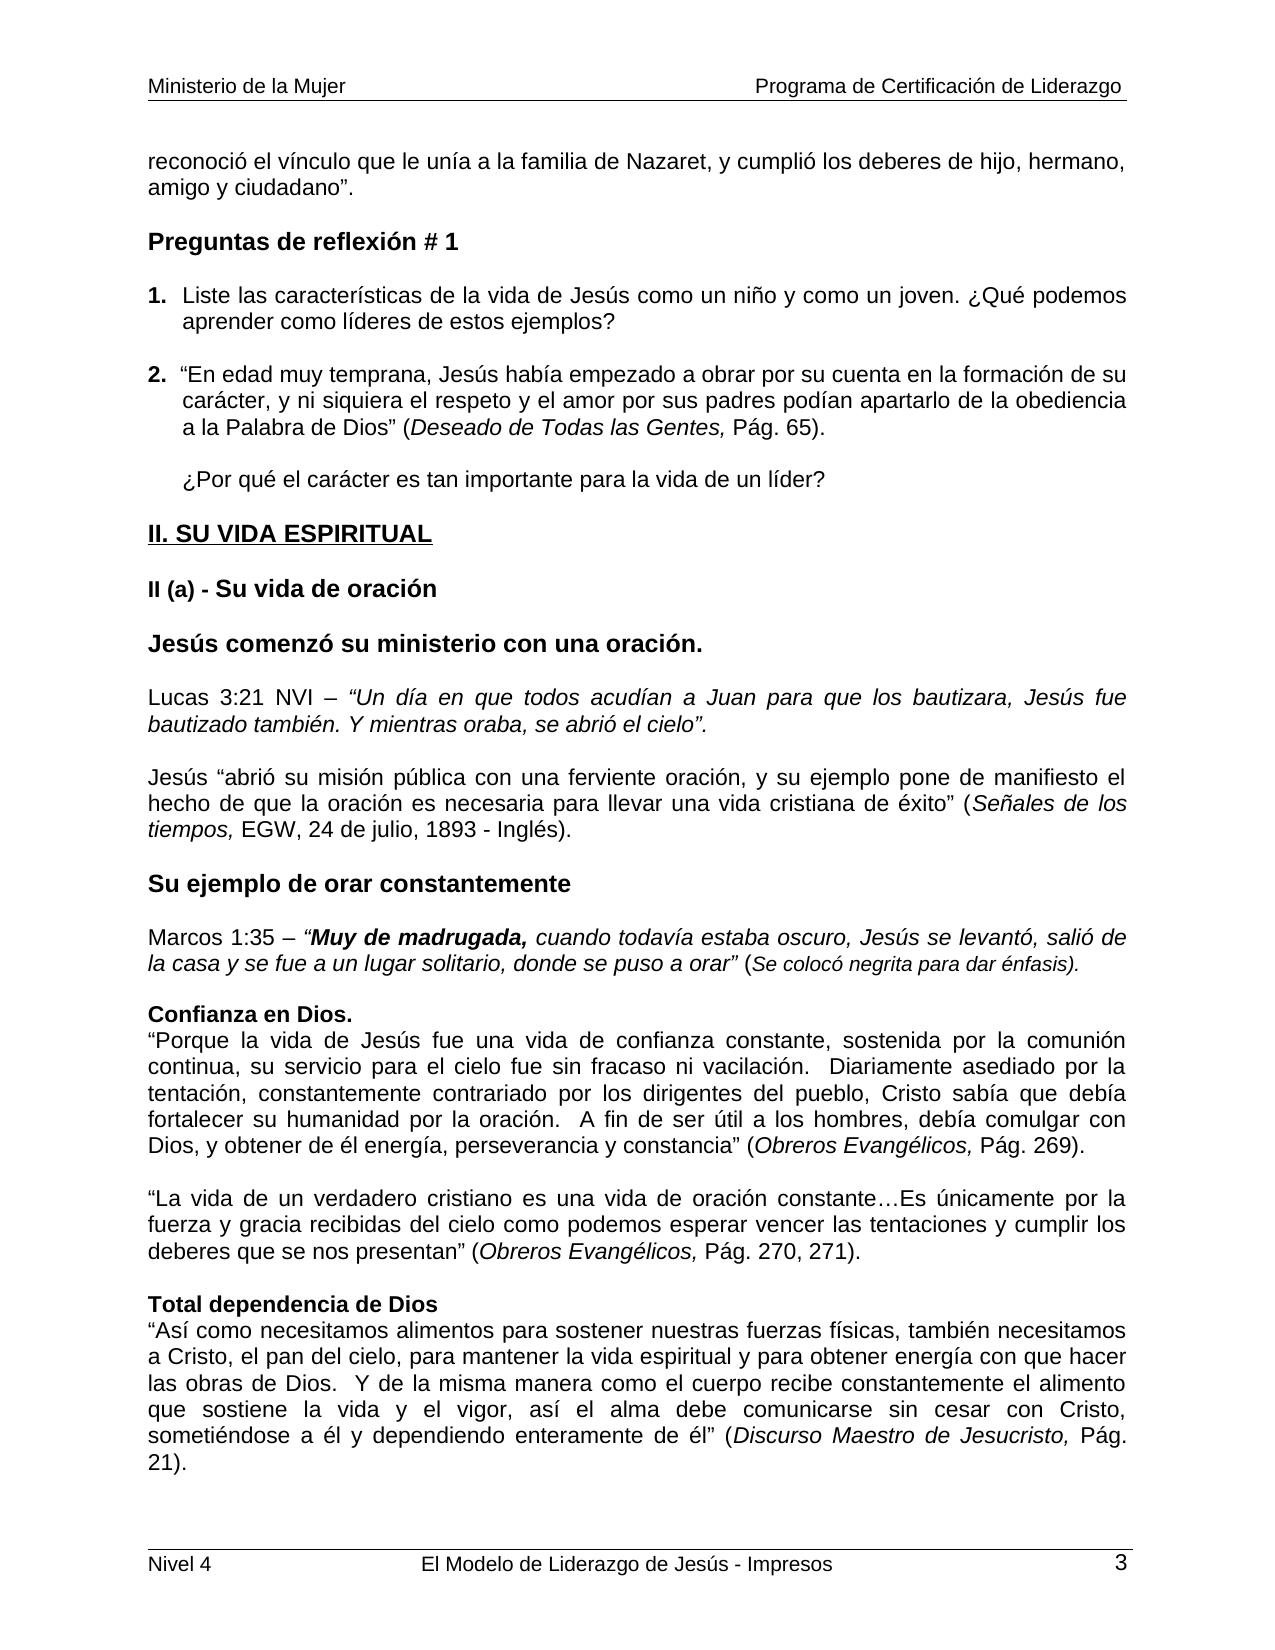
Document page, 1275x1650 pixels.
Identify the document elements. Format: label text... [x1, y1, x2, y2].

text Marcos 1:35 – “Muy de madrugada, cuando todavía estaba oscuro, Jesús se levantó, salió de la casa y se fue a un lugar solitario, donde se puso a orar” (Se colocó negrita para dar énfasis). [148, 924, 1127, 977]
text “Porque la vida de Jesús fue una vida de confianza constante, sostenida por la comunión continua, su servicio para el cielo fue sin fracaso ni vacilación. Diariamente asediado por la tentación, constantemente contrariado por los dirigentes del pueblo, Cristo sabía que debía fortalecer su humanidad por la oración. A fin de ser útil a los hombres, debía comulgar con Dios, y obtener de él energía, perseverancia y constancia” (Obreros Evangélicos, Pág. 269). [148, 1027, 1127, 1159]
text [148, 148, 1127, 200]
text Su ejemplo de orar constantemente [148, 869, 1127, 898]
text Jesús “abrió su misión pública con una ferviente oración, y su ejemplo pone de manifiesto el hecho de que la oración es necesaria para llevar una vida cristiana de éxito” (Señales de los tiempos, EGW, 24 de julio, 1893 - Inglés). [148, 763, 1127, 842]
text Confianza en Dios. [148, 1001, 1127, 1027]
text Jesús comenzó su ministerio con una oración. [148, 629, 1127, 658]
text Preguntas de reflexión # 1 [148, 227, 1127, 256]
text II (a) - Su vida de oración [148, 574, 1127, 603]
text Total dependencia de Dios [148, 1291, 1127, 1317]
text II. SU VIDA ESPIRITUAL [148, 519, 1127, 548]
text “La vida de un verdadero cristiano es una vida de oración constante…Es únicamente por la fuerza y gracia recibidas del cielo como podemos esperar vencer las tentaciones y cumplir los deberes que se nos presentan” (Obreros Evangélicos, Pág. 270, 271). [148, 1185, 1127, 1264]
text “Así como necesitamos alimentos para sostener nuestras fuerzas físicas, también necesitamos a Cristo, el pan del cielo, para mantener la vida espiritual y para obtener energía con que hacer las obras de Dios. Y de la misma manera como el cuerpo recibe constantemente el alimento que sostiene la vida y el vigor, así el alma debe comunicarse sin cesar con Cristo, sometiéndose a él y dependiendo enteramente de él” (Discurso Maestro de Jesucristo, Pág. 21). [148, 1317, 1127, 1475]
text 1. Liste las características de la vida de Jesús como un niño y como un joven. ¿Qué podemos aprender como líderes de estos ejemplos? [148, 282, 1127, 334]
text 2. “En edad muy temprana, Jesús había empezado a obrar por su cuenta en la formación de su carácter, y ni siquiera el respeto y el amor por sus padres podían apartarlo de la obediencia a de Dios” (Deseado de Todas las Gentes, Pág. 65). [148, 361, 1127, 440]
text Lucas 3:21 NVI – “Un día en que todos acudían a Juan para que los bautizara, Jesús fue bautizado también. Y mientras oraba, se abrió el cielo”. [148, 684, 1127, 737]
text ¿Por qué el carácter es tan importante para la vida de un líder? [148, 466, 1127, 493]
